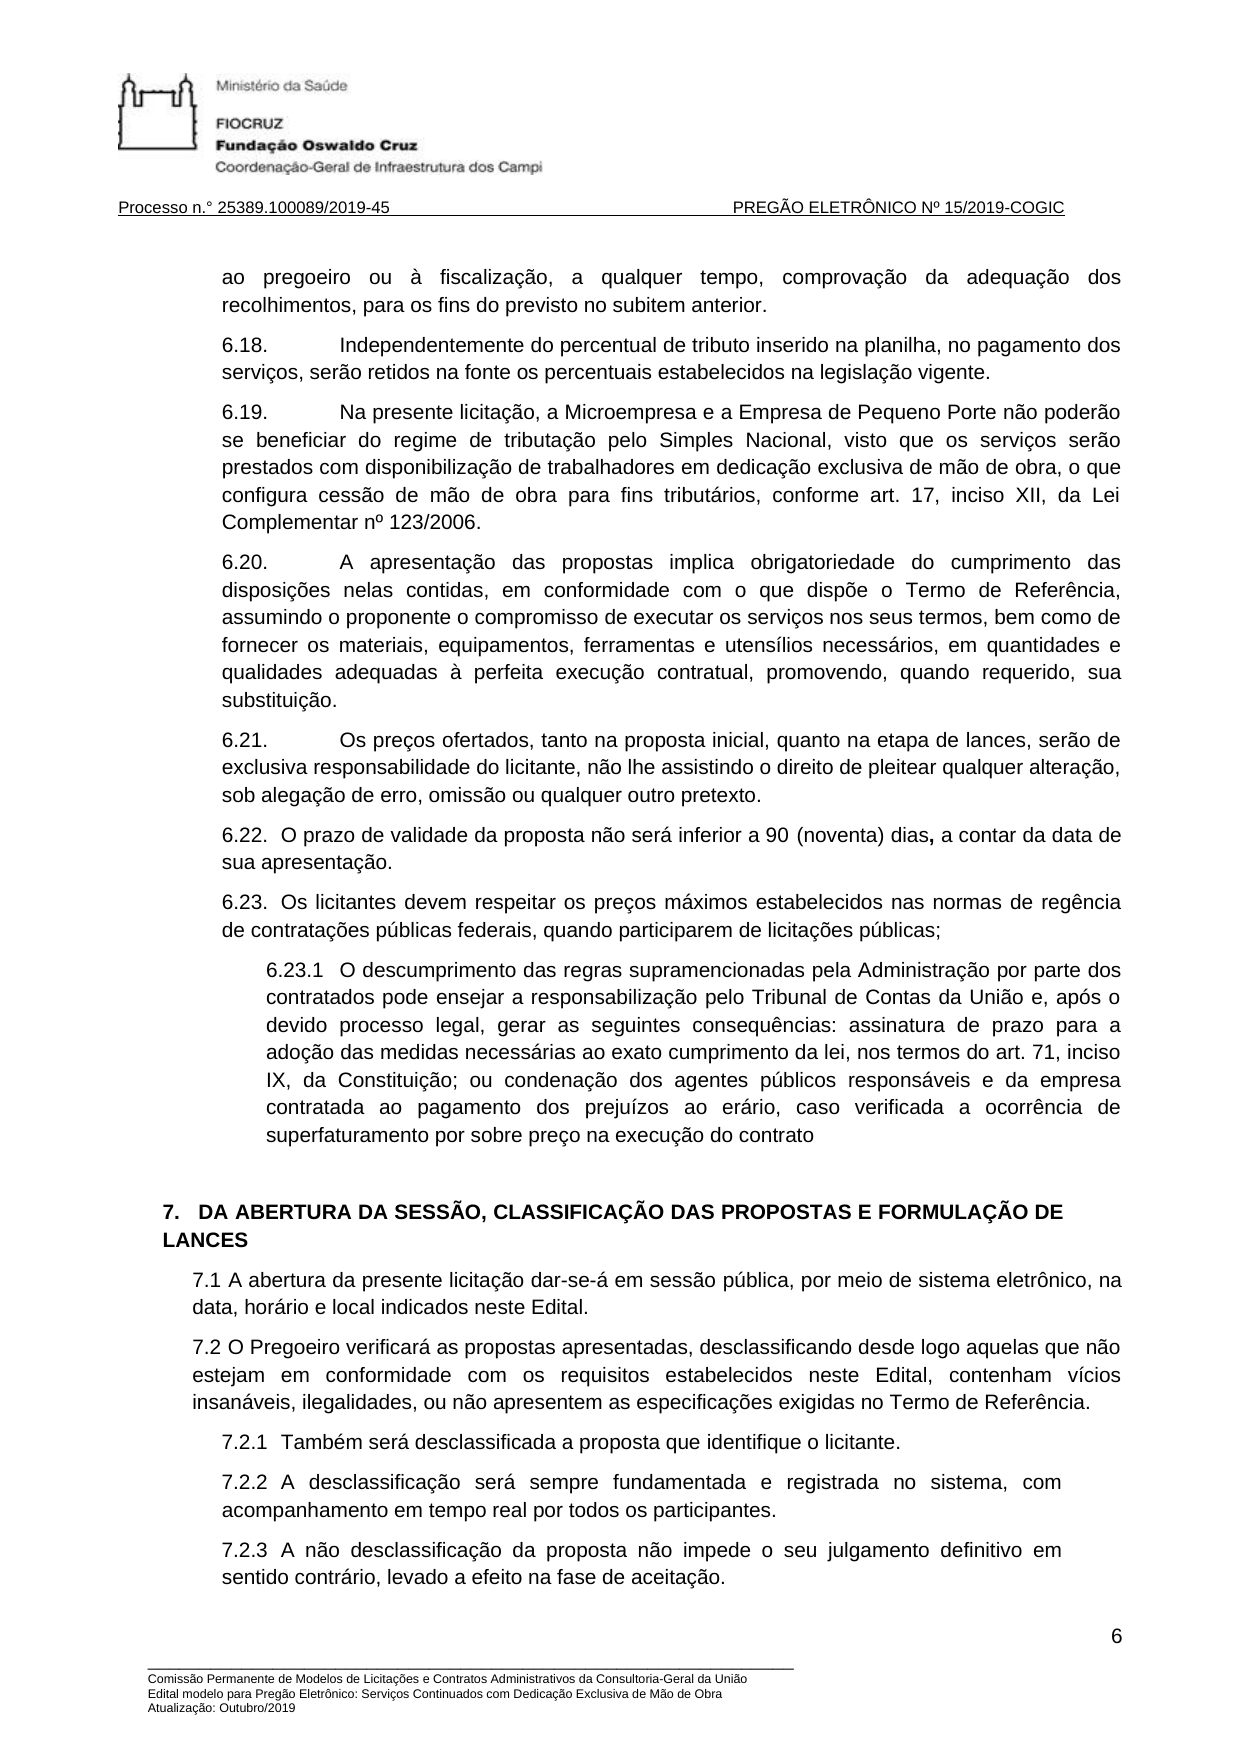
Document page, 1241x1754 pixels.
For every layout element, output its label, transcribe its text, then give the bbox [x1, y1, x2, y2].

list O prazo de validade da proposta não será inferior a 90 (noventa) dias, a contar da data de sua apresentação. [222, 823, 1122, 874]
picture [118, 73, 543, 175]
list Os licitantes devem respeitar os preços máximos estabelecidos nas normas de regência de contratações públicas federais, quando participarem de licitações públicas; [222, 890, 1122, 942]
list Os preços ofertados, tanto na proposta inicial, quanto na etapa de lances, serão de exclusiva responsabilidade do licitante, não lhe assistindo o direito de pleitear qualquer alteração, sob alegação de erro, omissão ou qualquer outro pretexto. [222, 728, 1122, 807]
list A não desclassificação da proposta não impede o seu julgamento definitivo em sentido contrário, levado a efeito na fase de aceitação. [221, 1538, 1063, 1589]
list A apresentação das propostas implica obrigatoriedade do cumprimento das disposições nelas contidas, em conformidade com o que dispõe o Termo de Referência, assumindo o proponente o compromisso de executar os serviços nos seus termos, bem como de fornecer os materiais, equipamentos, ferramentas e utensílios necessários, em quantidades e qualidades adequadas à perfeita execução contratual, promovendo, quando requerido, sua substituição. [222, 550, 1122, 712]
list Na presente licitação, a Microempresa e a Empresa de Pequeno Porte não poderão se beneficiar do regime de tributação pelo Simples Nacional, visto que os serviços serão prestados com disponibilização de trabalhadores em dedicação exclusiva de mão de obra, o que configura cessão de mão de obra para fins tributários, conforme art. 17, inciso XII, da Lei Complementar nº 123/2006. [222, 400, 1122, 534]
text DA ABERTURA DA SESSÃO, CLASSIFICAÇÃO DAS PROPOSTAS E FORMULAÇÃO DE LANCES [162, 1200, 1064, 1252]
list A abertura da presente licitação dar-se-á em sessão pública, por meio de sistema eletrônico, na data, horário e local indicados neste Edital. [192, 1268, 1122, 1319]
list Também será desclassificada a proposta que identifique o licitante. [221, 1430, 1063, 1454]
list O Pregoeiro verificará as propostas apresentadas, desclassificando desde logo aquelas que não estejam em conformidade com os requisitos estabelecidos neste Edital, contenham vícios insanáveis, ilegalidades, ou não apresentem as especificações exigidas no Termo de Referência. [192, 1335, 1122, 1414]
list A desclassificação será sempre fundamentada e registrada no sistema, com acompanhamento em tempo real por todos os participantes. [221, 1470, 1063, 1522]
list Independentemente do percentual de tributo inserido na planilha, no pagamento dos serviços, serão retidos na fonte os percentuais estabelecidos na legislação vigente. [222, 333, 1122, 384]
list O descumprimento das regras supramencionadas pela Administração por parte dos contratados pode ensejar a responsabilização pelo Tribunal de Contas da União e, após o devido processo legal, gerar as seguintes consequências: assinatura de prazo para a adoção das medidas necessárias ao exato cumprimento da lei, nos termos do art. 71, inciso IX, da Constituição; ou condenação dos agentes públicos responsáveis e da empresa contratada ao pagamento dos prejuízos ao erário, caso verificada a ocorrência de superfaturamento por sobre preço na execução do contrato [266, 958, 1122, 1147]
